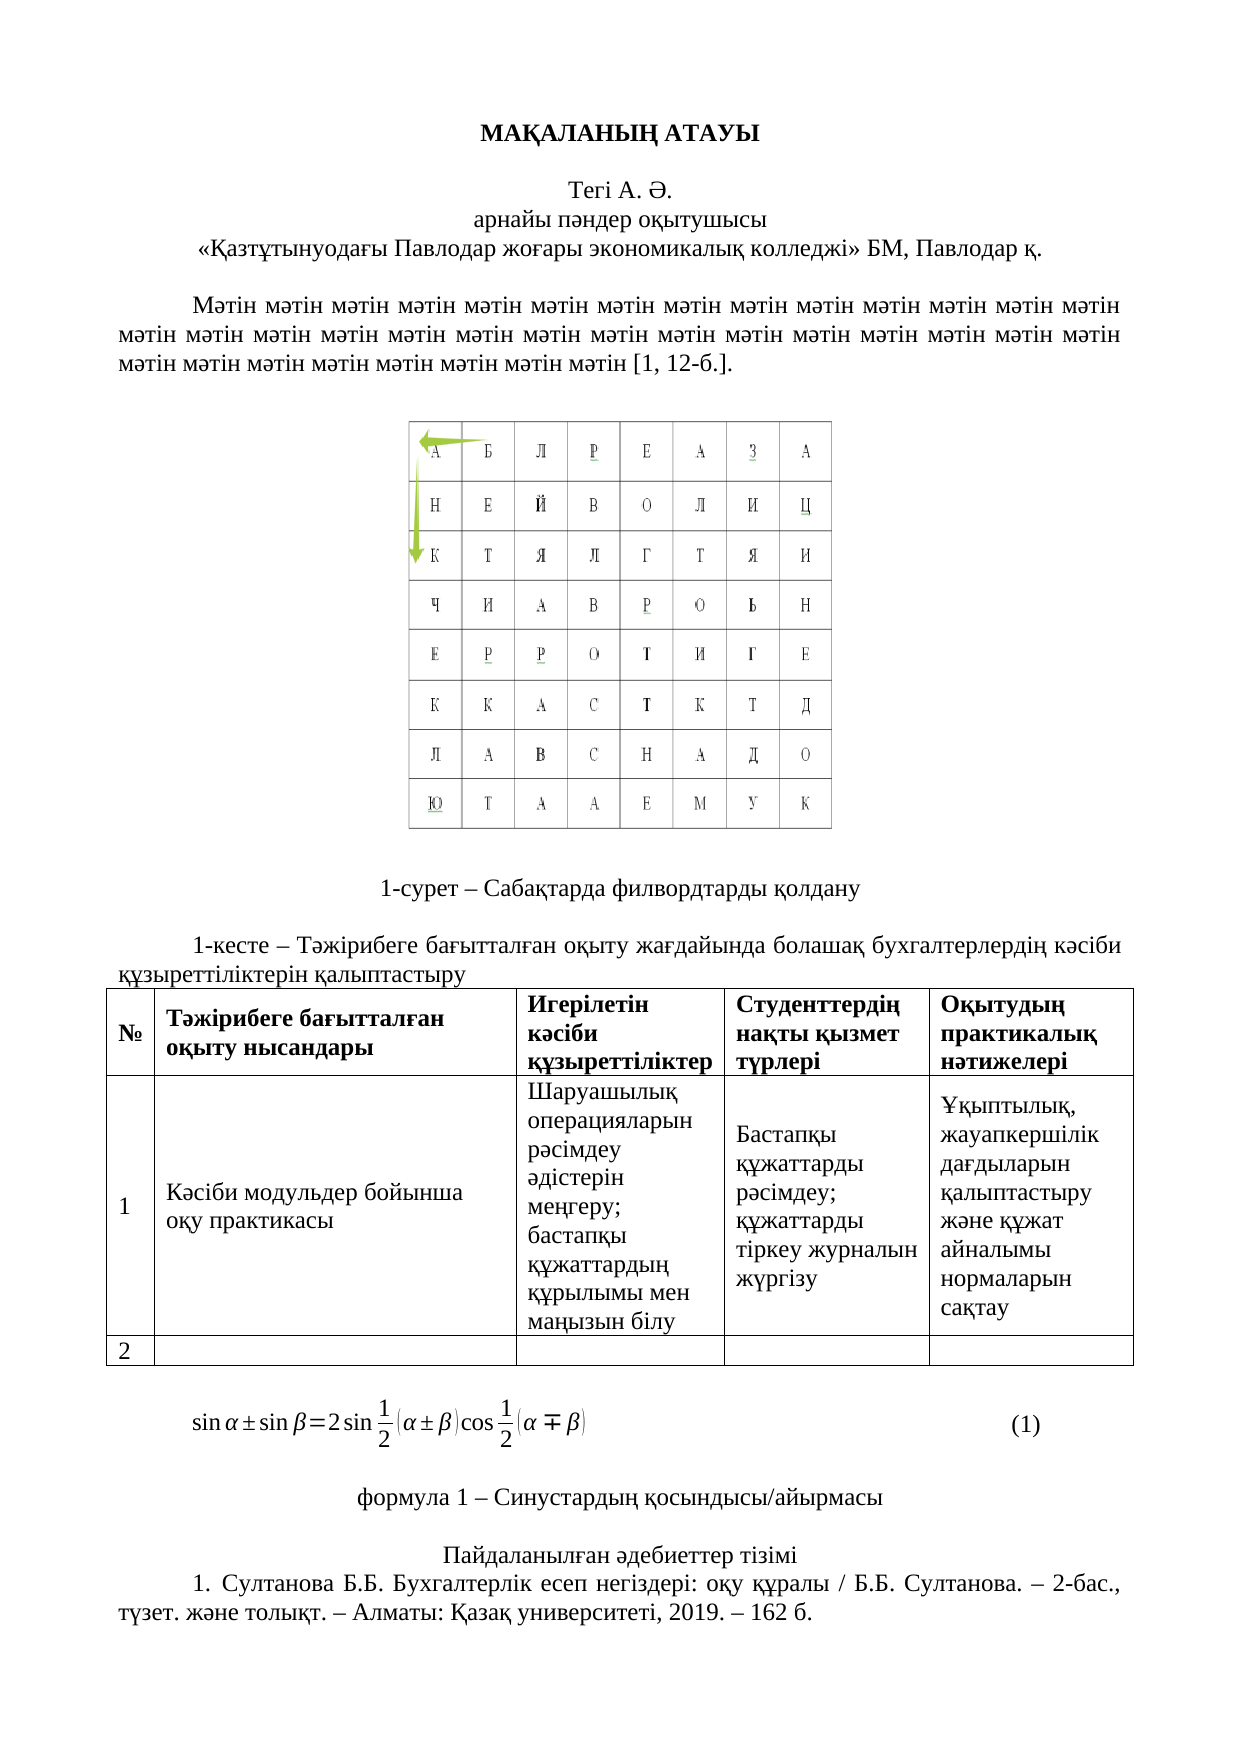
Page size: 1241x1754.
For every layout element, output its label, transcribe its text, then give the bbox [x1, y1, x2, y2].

table_cell Шаруашылық операцияларын рәсімдеу әдістерін меңгеру; бастапқы құжаттардың құрылымы мен маңызын білу [517, 1076, 724, 1335]
text Тегі А. Ә. [118, 176, 1122, 204]
table_header Студенттердің нақты қызмет түрлері [725, 989, 929, 1075]
text Пайдаланылған әдебиеттер тізімі [118, 1540, 1122, 1568]
table_header Оқытудың практикалық нәтижелері [930, 989, 1133, 1075]
table_cell [930, 1336, 1133, 1365]
text арнайы пәндер оқытушысы [118, 204, 1122, 233]
text «Қазтұтынуодағы Павлодар жоғары экономикалық колледжі» БМ, Павлодар қ. [118, 233, 1122, 262]
table_cell [725, 1336, 929, 1365]
list Султанова Б.Б. Бухгалтерлік есеп негіздері: оқу құралы / Б.Б. Султанова. – 2-бас., түзет. және толықт. – Алматы: Қазақ университеті, 2019. – 162 б. [118, 1568, 1122, 1626]
text МАҚАЛАНЫҢ АТАУЫ [118, 118, 1122, 147]
table_cell Кәсіби модульдер бойынша оқу практикасы [155, 1076, 516, 1335]
table_cell [517, 1336, 724, 1365]
table_header Тәжірибеге бағытталған оқыту нысандары [155, 989, 516, 1075]
text формула 1 – Синустардың қосындысы/айырмасы [118, 1482, 1122, 1511]
text (1) [118, 1394, 1122, 1453]
text Мәтін мәтін мәтін мәтін мәтін мәтін мәтін мәтін мәтін мәтін мәтін мәтін мәтін мәтін мәтін мәтін мәтін мәтін мәтін мәтін мәтін мәтін мәтін мәтін мәтін мәтін мәтін мәтін мәтін мәтін мәтін мәтін мәтін мәтін мәтін мәтін мәтін [1, 12-б.]. [118, 291, 1122, 377]
table_cell 2 [107, 1336, 154, 1365]
table_cell Бастапқы құжаттарды рәсімдеу; құжаттарды тіркеу журналын жүргізу [725, 1076, 929, 1335]
table_cell 1 [107, 1076, 154, 1335]
text 1-кесте – Тәжірибеге бағытталған оқыту жағдайында болашақ бухгалтерлердің кәсіби құзыреттіліктерін қалыптастыру [118, 930, 1122, 988]
text 1-сурет – Сабақтарда филвордтарды қолдану [118, 873, 1122, 902]
table_header № [107, 989, 154, 1075]
table_cell Ұқыптылық, жауапкершілік дағдыларын қалыптастыру және құжат айналымы нормаларын сақтау [930, 1076, 1133, 1335]
table_header Игерілетін кәсіби құзыреттіліктер [517, 989, 724, 1075]
picture [391, 405, 850, 844]
table_cell [155, 1336, 516, 1365]
